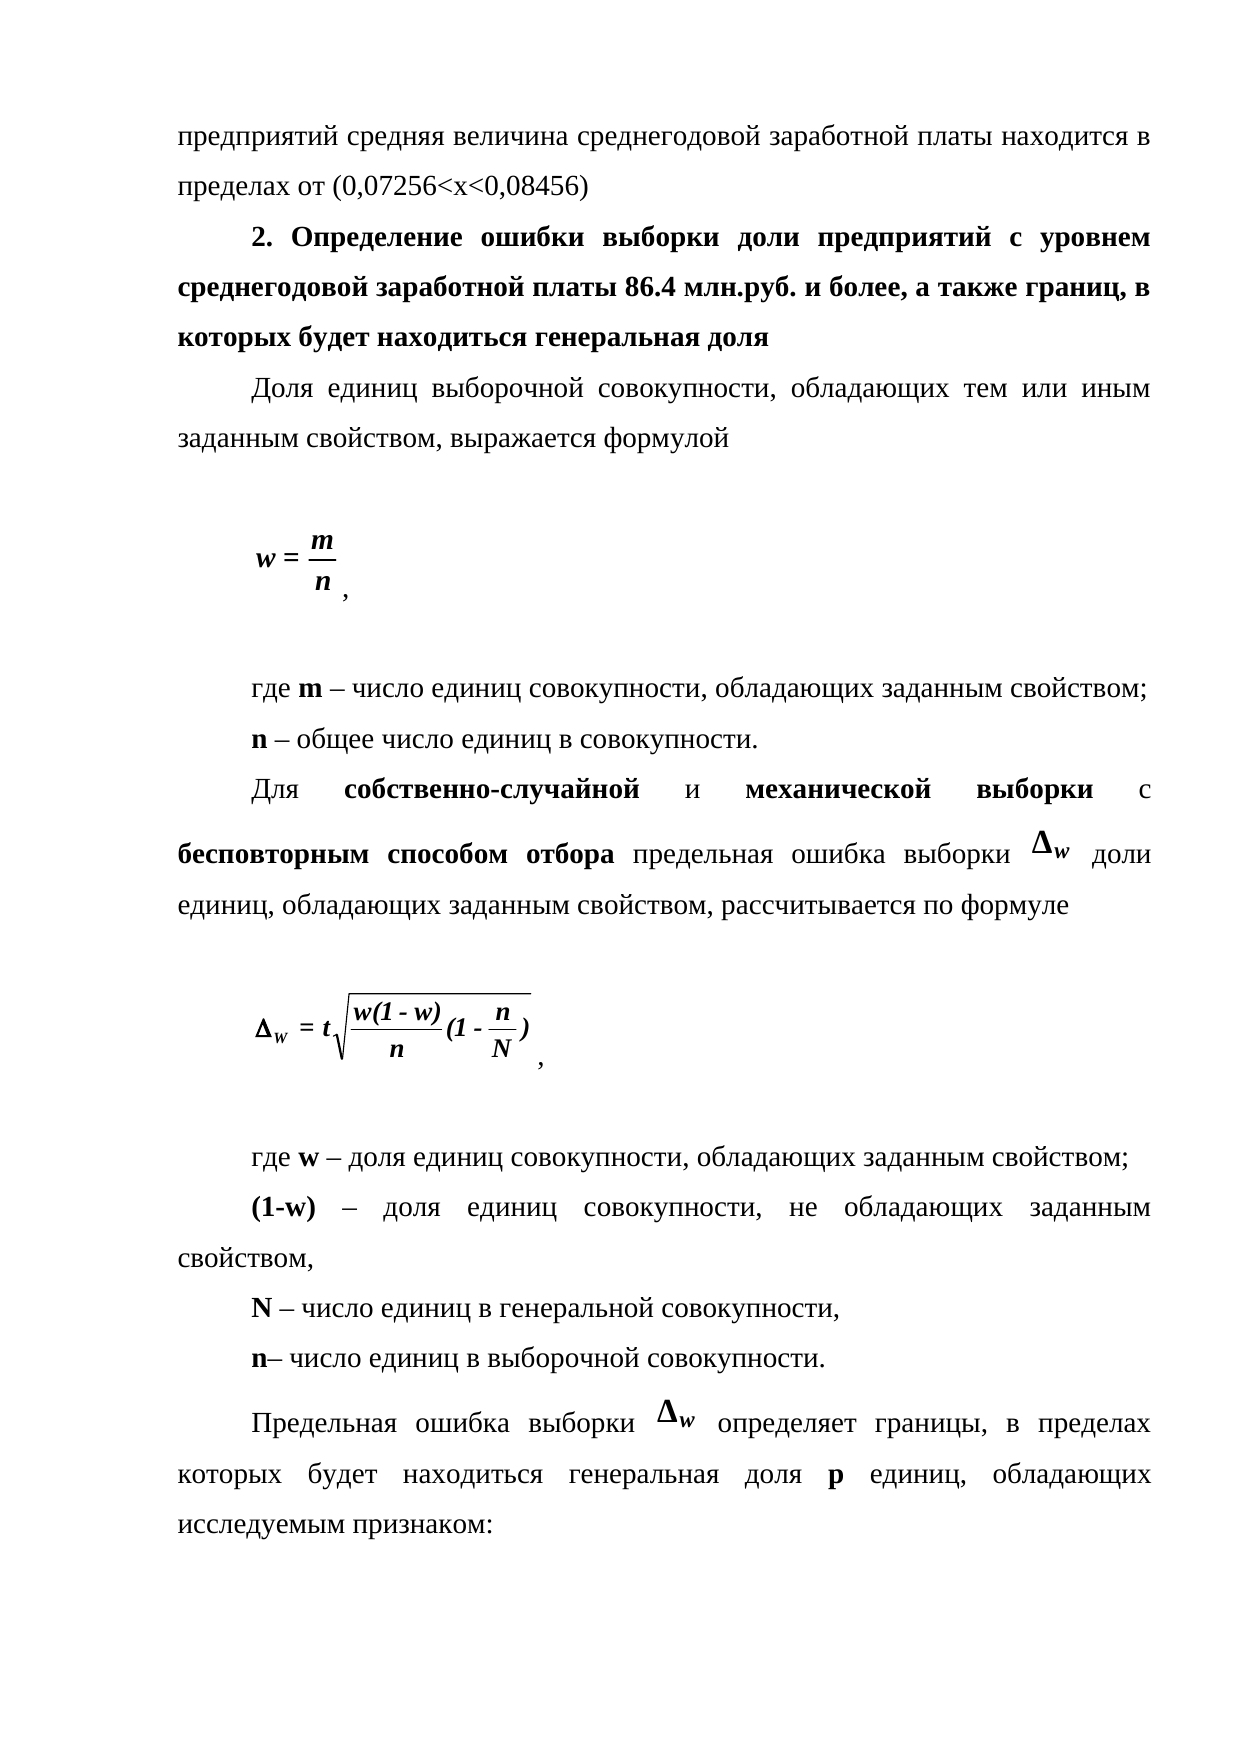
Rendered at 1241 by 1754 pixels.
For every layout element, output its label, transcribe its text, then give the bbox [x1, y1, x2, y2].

text , [177, 987, 1152, 1072]
text n – общее число единиц в совокупности. [177, 721, 1152, 754]
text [177, 118, 1152, 202]
text N – число единиц в генеральной совокупности, [177, 1290, 1152, 1323]
text , [177, 521, 1152, 603]
text где w – доля единиц совокупности, обладающих заданным свойством; [177, 1139, 1152, 1173]
text Предельная ошибка выборки определяет границы, в пределах которых будет находиться генеральная доля р единиц, обладающих исследуемым признаком: [177, 1391, 1152, 1540]
text n– число единиц в выборочной совокупности. [177, 1340, 1152, 1374]
text Доля единиц выборочной совокупности, обладающих тем или иным заданным свойством, выражается формулой [177, 370, 1152, 453]
text где m – число единиц совокупности, обладающих заданным свойством; [177, 671, 1152, 704]
text 2. Определение ошибки выборки доли предприятий с уровнем среднегодовой заработной платы 86.4 млн.руб. и более, а также границ, в которых будет находиться генеральная доля [177, 219, 1152, 353]
text (1-w) – доля единиц совокупности, не обладающих заданным свойством, [177, 1189, 1152, 1273]
text Для собственно-случайной и механической выборки с бесповторным способом отбора предельная ошибка выборки доли единиц, обладающих заданным свойством, рассчитывается по формуле [177, 771, 1152, 920]
